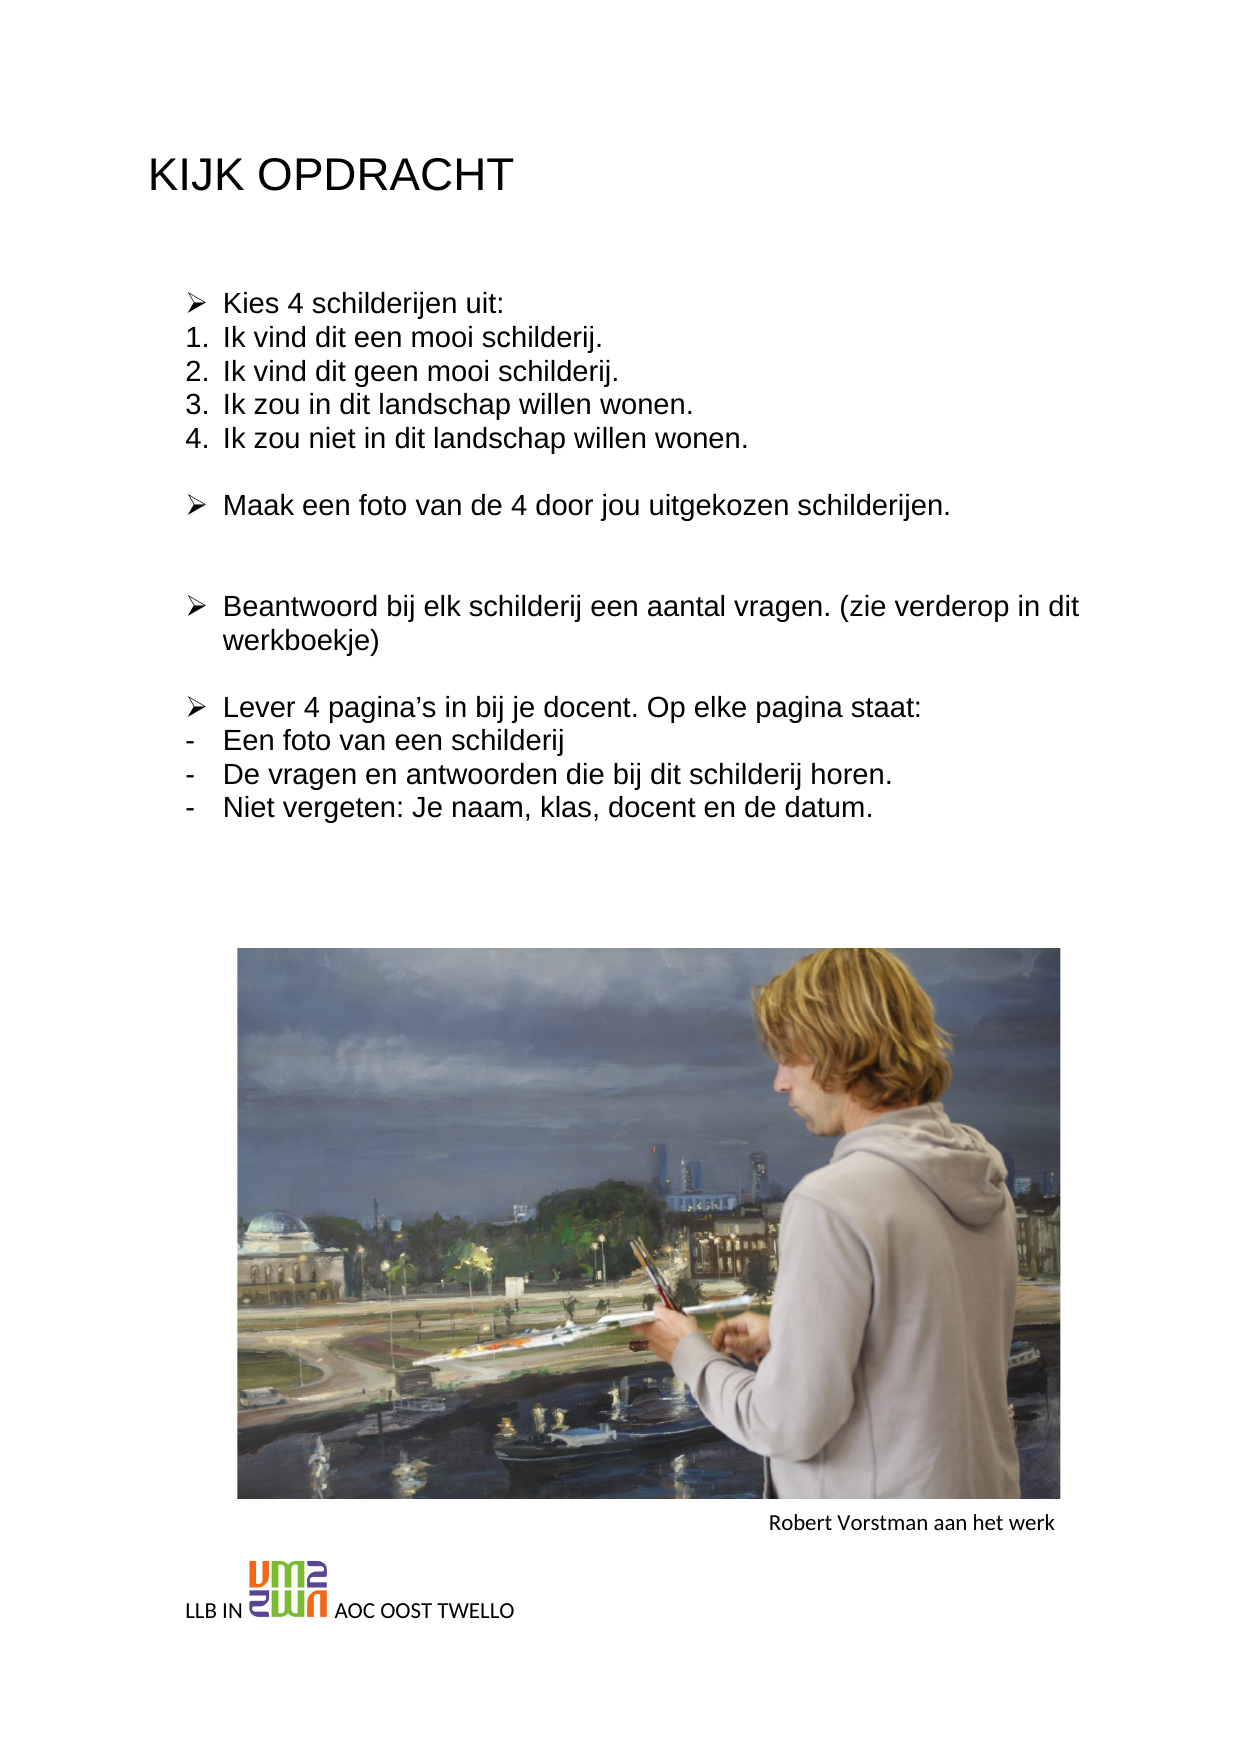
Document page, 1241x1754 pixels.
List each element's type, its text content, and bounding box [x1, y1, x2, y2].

picture [237, 948, 1061, 1499]
text KIJK OPDRACHT [148, 148, 1093, 200]
list Lever 4 pagina’s in bij je docent. Op elke pagina staat: [185, 690, 1093, 723]
list Ik zou in dit landschap willen wonen. [185, 387, 1093, 421]
list Ik vind dit een mooi schilderij. [185, 320, 1093, 354]
list Ik vind dit geen mooi schilderij. [185, 354, 1093, 387]
list Beantwoord bij elk schilderij een aantal vragen. (zie verderop in dit werkboekje) [185, 589, 1093, 656]
text Robert Vorstman aan het werk [738, 1508, 1093, 1536]
list Niet vergeten: Je naam, klas, docent en de datum. [185, 791, 1093, 824]
list Een foto van een schilderij [185, 723, 1093, 757]
list De vragen en antwoorden die bij dit schilderij horen. [185, 757, 1093, 791]
list Maak een foto van de 4 door jou uitgekozen schilderijen. [185, 488, 1093, 522]
picture [247, 1559, 329, 1619]
list Ik zou niet in dit landschap willen wonen. [185, 421, 1093, 454]
list Kies 4 schilderijen uit: [185, 287, 1093, 320]
